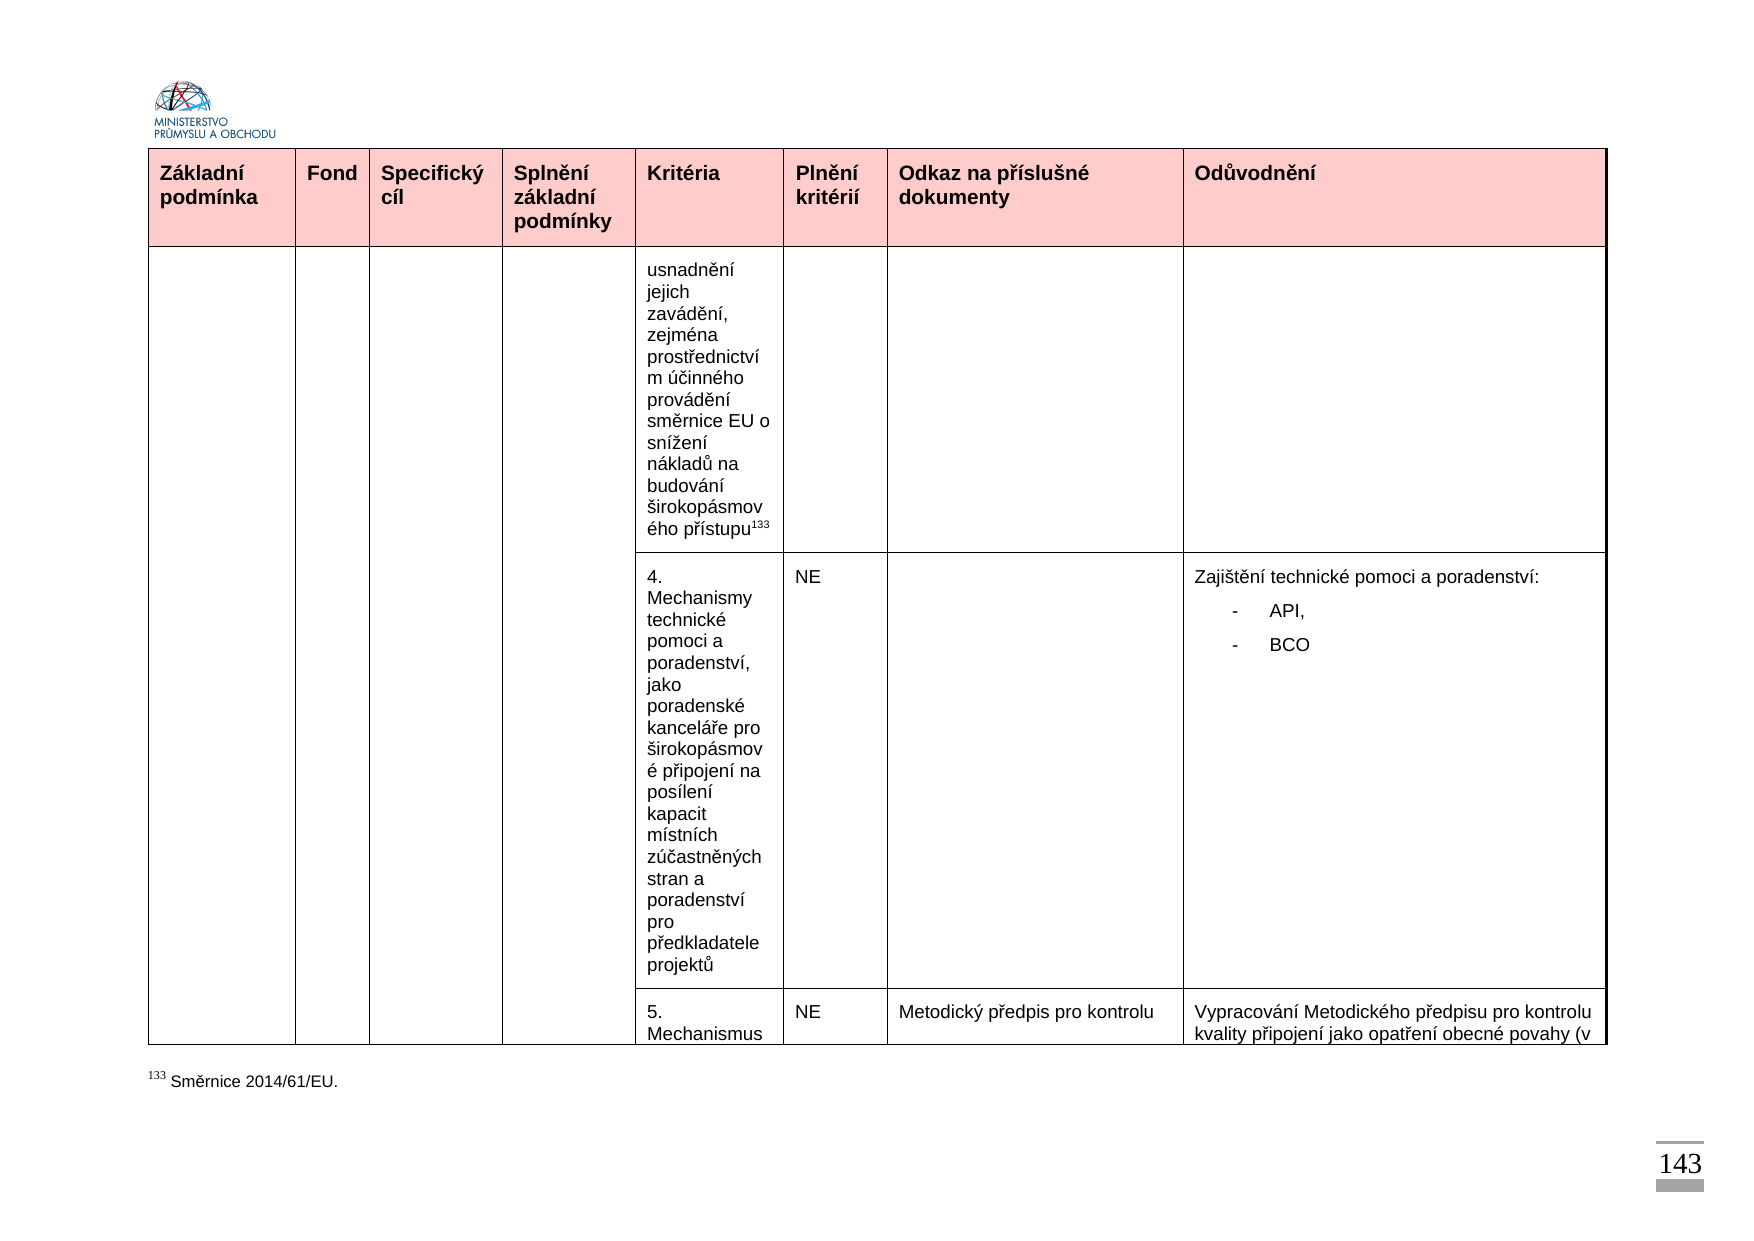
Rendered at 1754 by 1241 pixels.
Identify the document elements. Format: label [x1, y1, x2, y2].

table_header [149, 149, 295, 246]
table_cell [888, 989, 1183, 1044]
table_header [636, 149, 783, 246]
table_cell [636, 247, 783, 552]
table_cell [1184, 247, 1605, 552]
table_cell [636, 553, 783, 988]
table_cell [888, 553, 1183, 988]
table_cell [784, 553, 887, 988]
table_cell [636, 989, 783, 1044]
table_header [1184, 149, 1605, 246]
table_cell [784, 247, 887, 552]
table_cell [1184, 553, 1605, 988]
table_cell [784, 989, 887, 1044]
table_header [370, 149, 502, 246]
picture [147, 73, 283, 146]
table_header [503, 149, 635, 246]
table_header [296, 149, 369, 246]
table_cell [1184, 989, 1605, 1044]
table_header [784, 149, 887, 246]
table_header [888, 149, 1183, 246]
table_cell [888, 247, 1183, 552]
